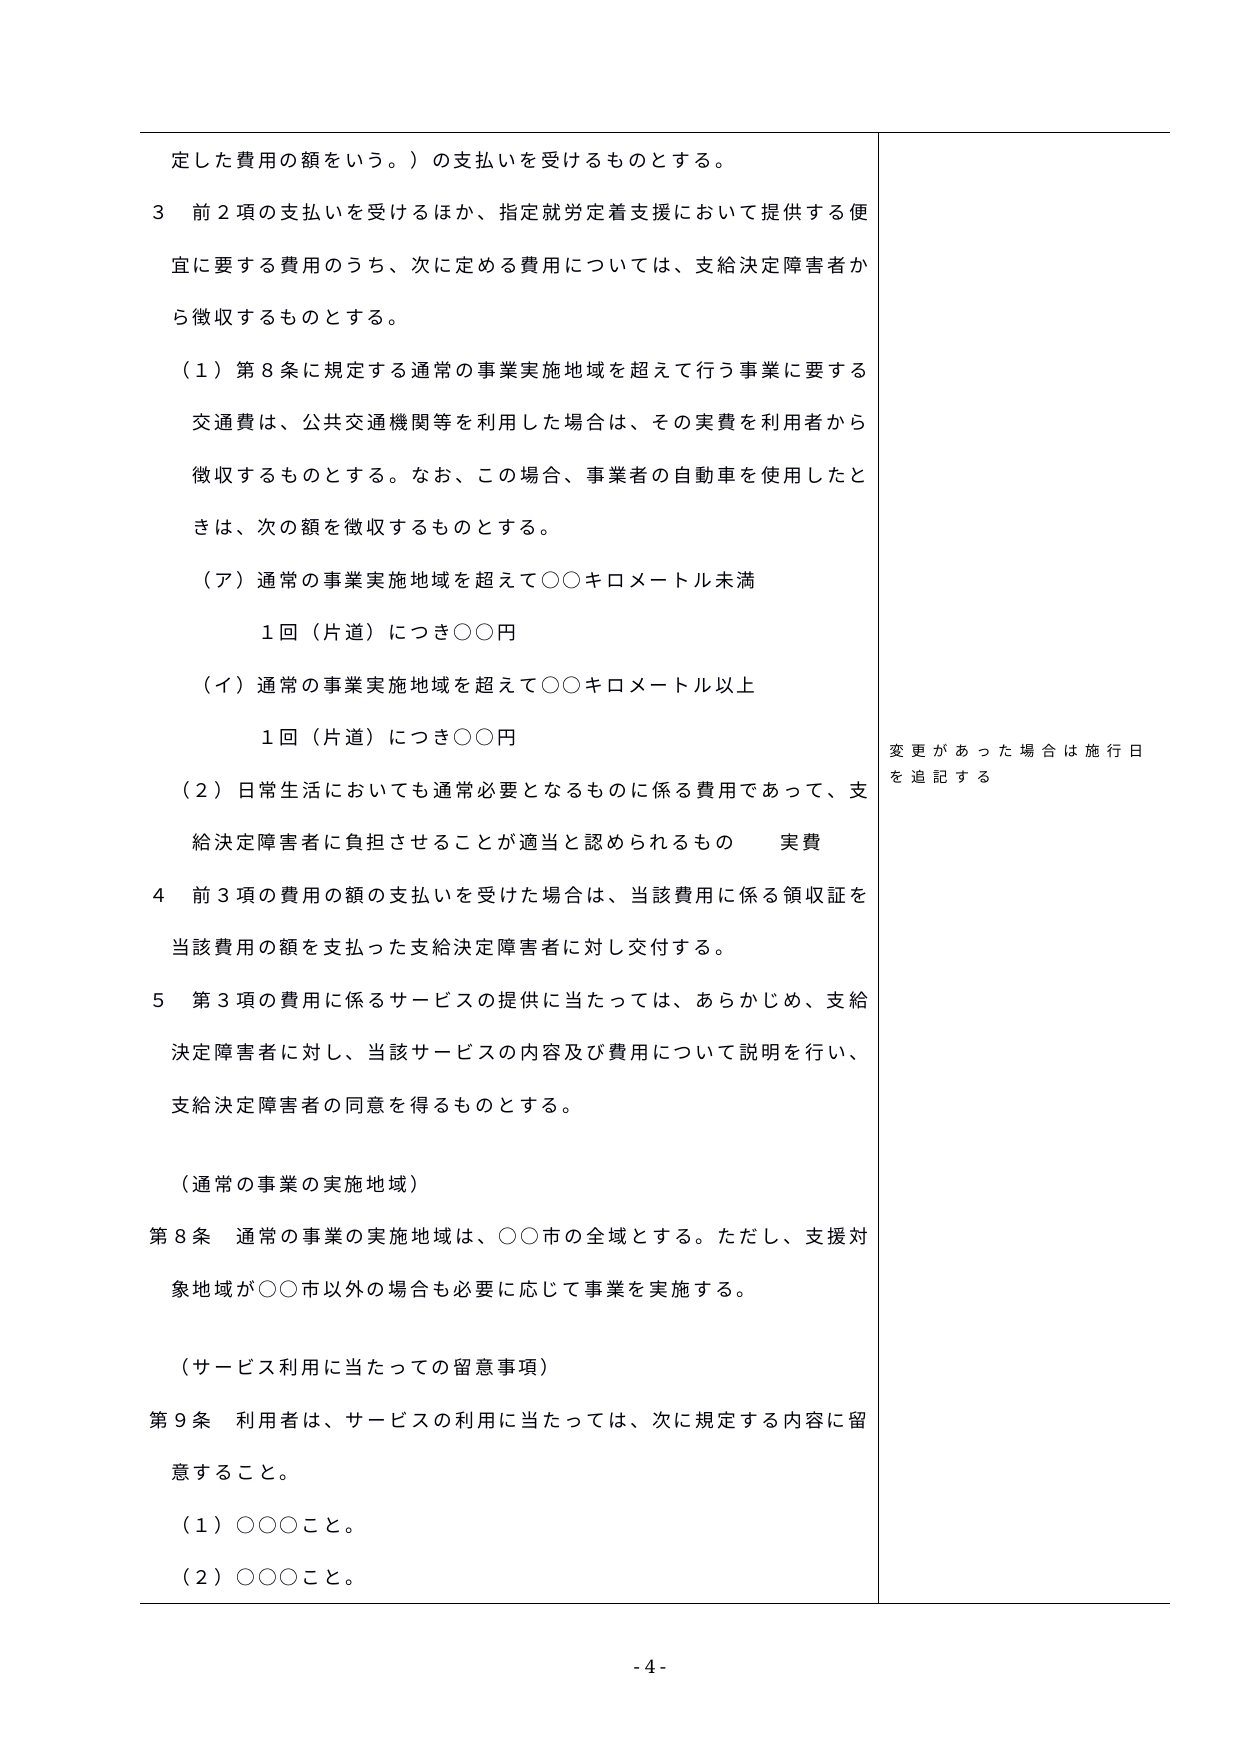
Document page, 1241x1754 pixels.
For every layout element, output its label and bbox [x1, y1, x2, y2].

table_cell [879, 133, 1169, 1603]
table_cell [140, 133, 878, 1603]
